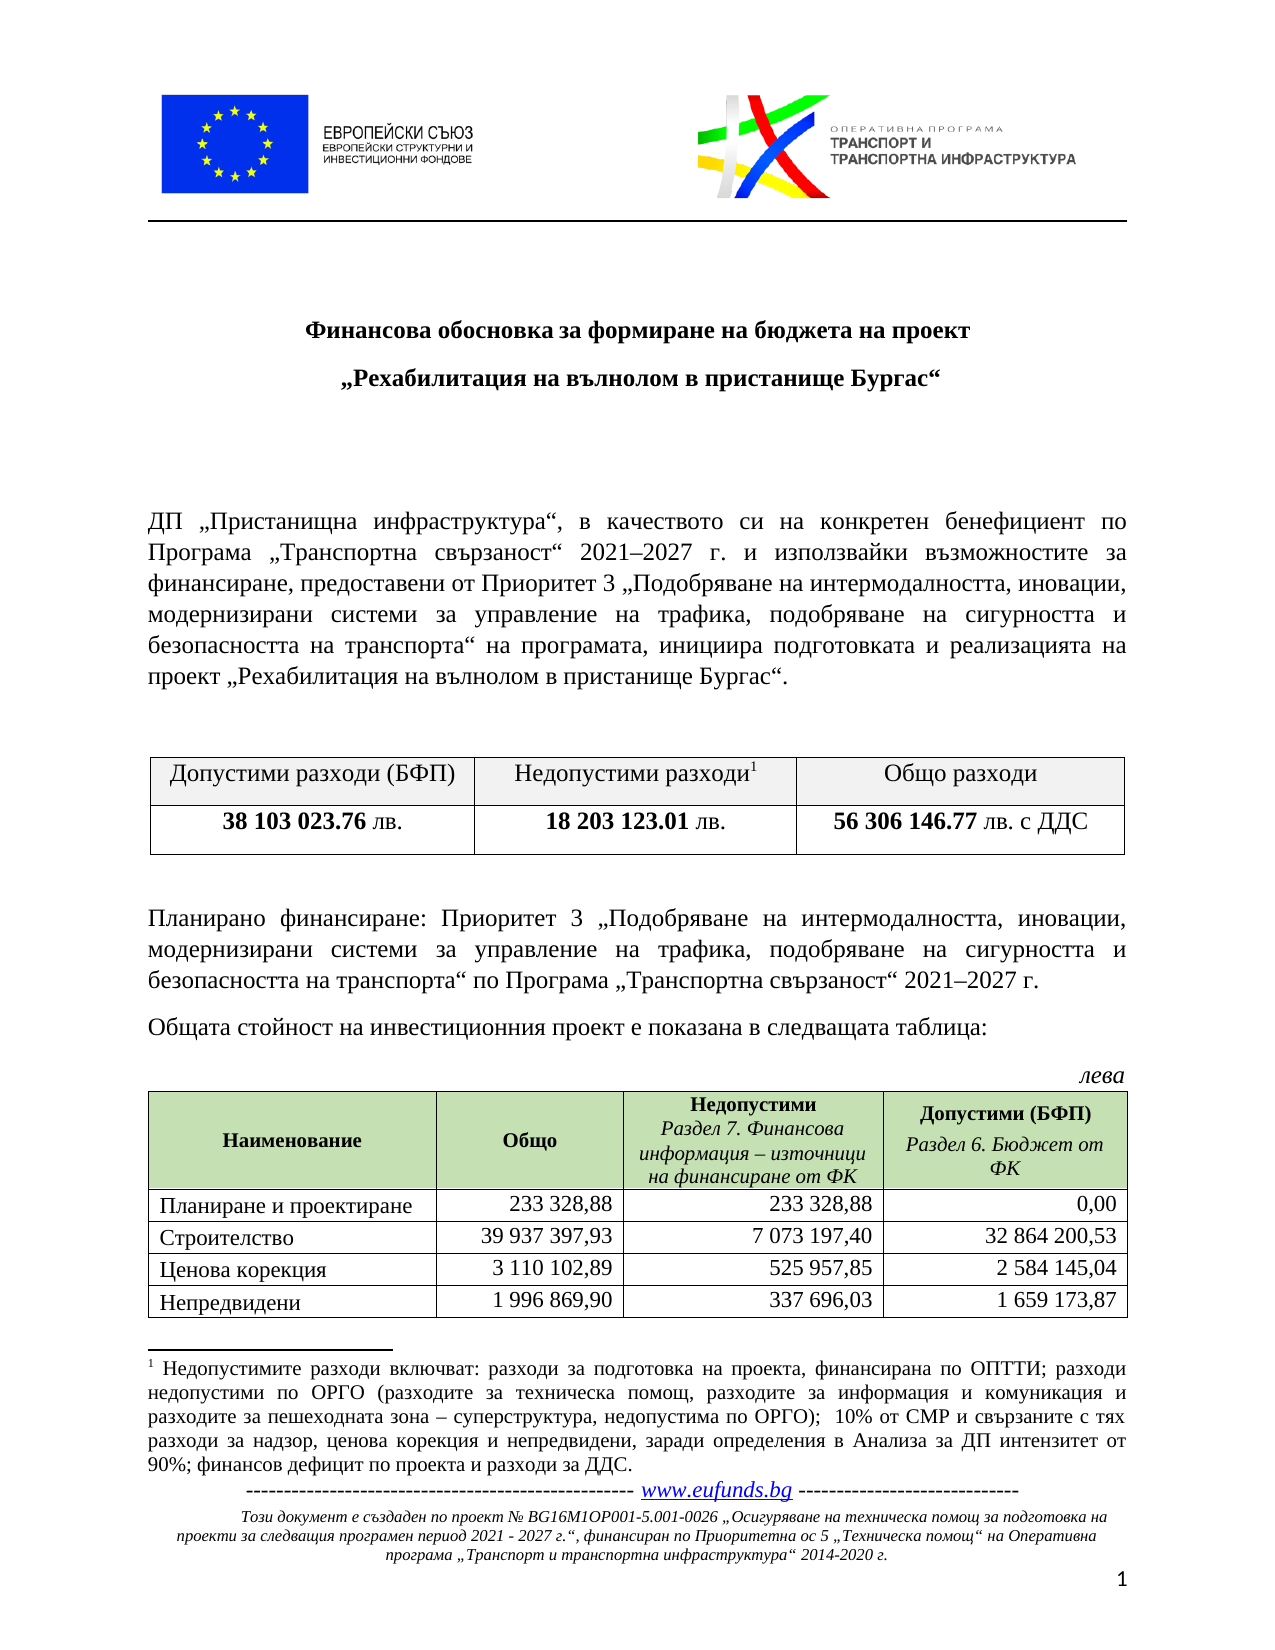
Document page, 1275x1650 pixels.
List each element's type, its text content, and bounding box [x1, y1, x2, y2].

text ДП „Пристанищна инфраструктура“, в качеството си на конкретен бенефициент по Програма „Транспортна свързаност“ 2021–2027 г. и използвайки възможностите за финансиране, предоставени от Приоритет 3 „Подобряване на интермодалността, иновации, модернизирани системи за управление на трафика, подобряване на сигурността и безопасността на транспорта“ на програмата, инициира подготовката и реализацията на проект „Рехабилитация на вълнолом в пристанище Бургас“. [148, 506, 1127, 690]
table_cell 3 110 102,89 [437, 1254, 623, 1285]
picture [147, 79, 508, 218]
table_cell 18 203 123.01 лв. [475, 806, 796, 854]
text „Рехабилитация на вълнолом в пристанище Бургас“ [148, 363, 1127, 392]
text Финансова обосновка за формиране на бюджета на проект [148, 315, 1127, 344]
table_header Общо [437, 1092, 623, 1188]
table_cell 2 584 145,04 [884, 1254, 1127, 1285]
table_cell 39 937 397,93 [437, 1222, 623, 1253]
table_header Недопустими разходи [475, 758, 796, 805]
table_header Допустими разходи (БФП) [151, 758, 474, 805]
table_header Наименование [149, 1092, 436, 1188]
table_cell 7 073 197,40 [624, 1222, 883, 1253]
table_cell 337 696,03 [624, 1286, 883, 1317]
text лева [148, 1060, 1127, 1089]
table_cell 56 306 146.77 лв. с ДДС [797, 806, 1124, 854]
table_cell 1 996 869,90 [437, 1286, 623, 1317]
table_header Общо разходи [797, 758, 1124, 805]
text Общата стойност на инвестиционния проект е показана в следващата таблица: [148, 1012, 1127, 1041]
table_header Допустими (БФП) Раздел 6. Бюджет от ФК [884, 1092, 1127, 1188]
table_cell Планиране и проектиране [149, 1190, 436, 1221]
table_cell 0,00 [884, 1190, 1127, 1221]
text Планирано финансиране: Приоритет 3 „Подобряване на интермодалността, иновации, модернизирани системи за управление на трафика, подобряване на сигурността и безопасността на транспорта“ по Програма „Транспортна свързаност“ 2021–2027 г. [148, 903, 1127, 993]
table_cell 38 103 023.76 лв. [151, 806, 474, 854]
table_cell Строителство [149, 1222, 436, 1253]
table_cell Ценова корекция [149, 1254, 436, 1285]
picture [680, 73, 1093, 218]
table_cell 233 328,88 [624, 1190, 883, 1221]
table_cell Непредвидени [149, 1286, 436, 1317]
table_header Недопустими Раздел 7. Финансова информация – източници на финансиране от ФК [624, 1092, 883, 1188]
table_cell 233 328,88 [437, 1190, 623, 1221]
table_cell 525 957,85 [624, 1254, 883, 1285]
table_cell 1 659 173,87 [884, 1286, 1127, 1317]
table_cell 32 864 200,53 [884, 1222, 1127, 1253]
